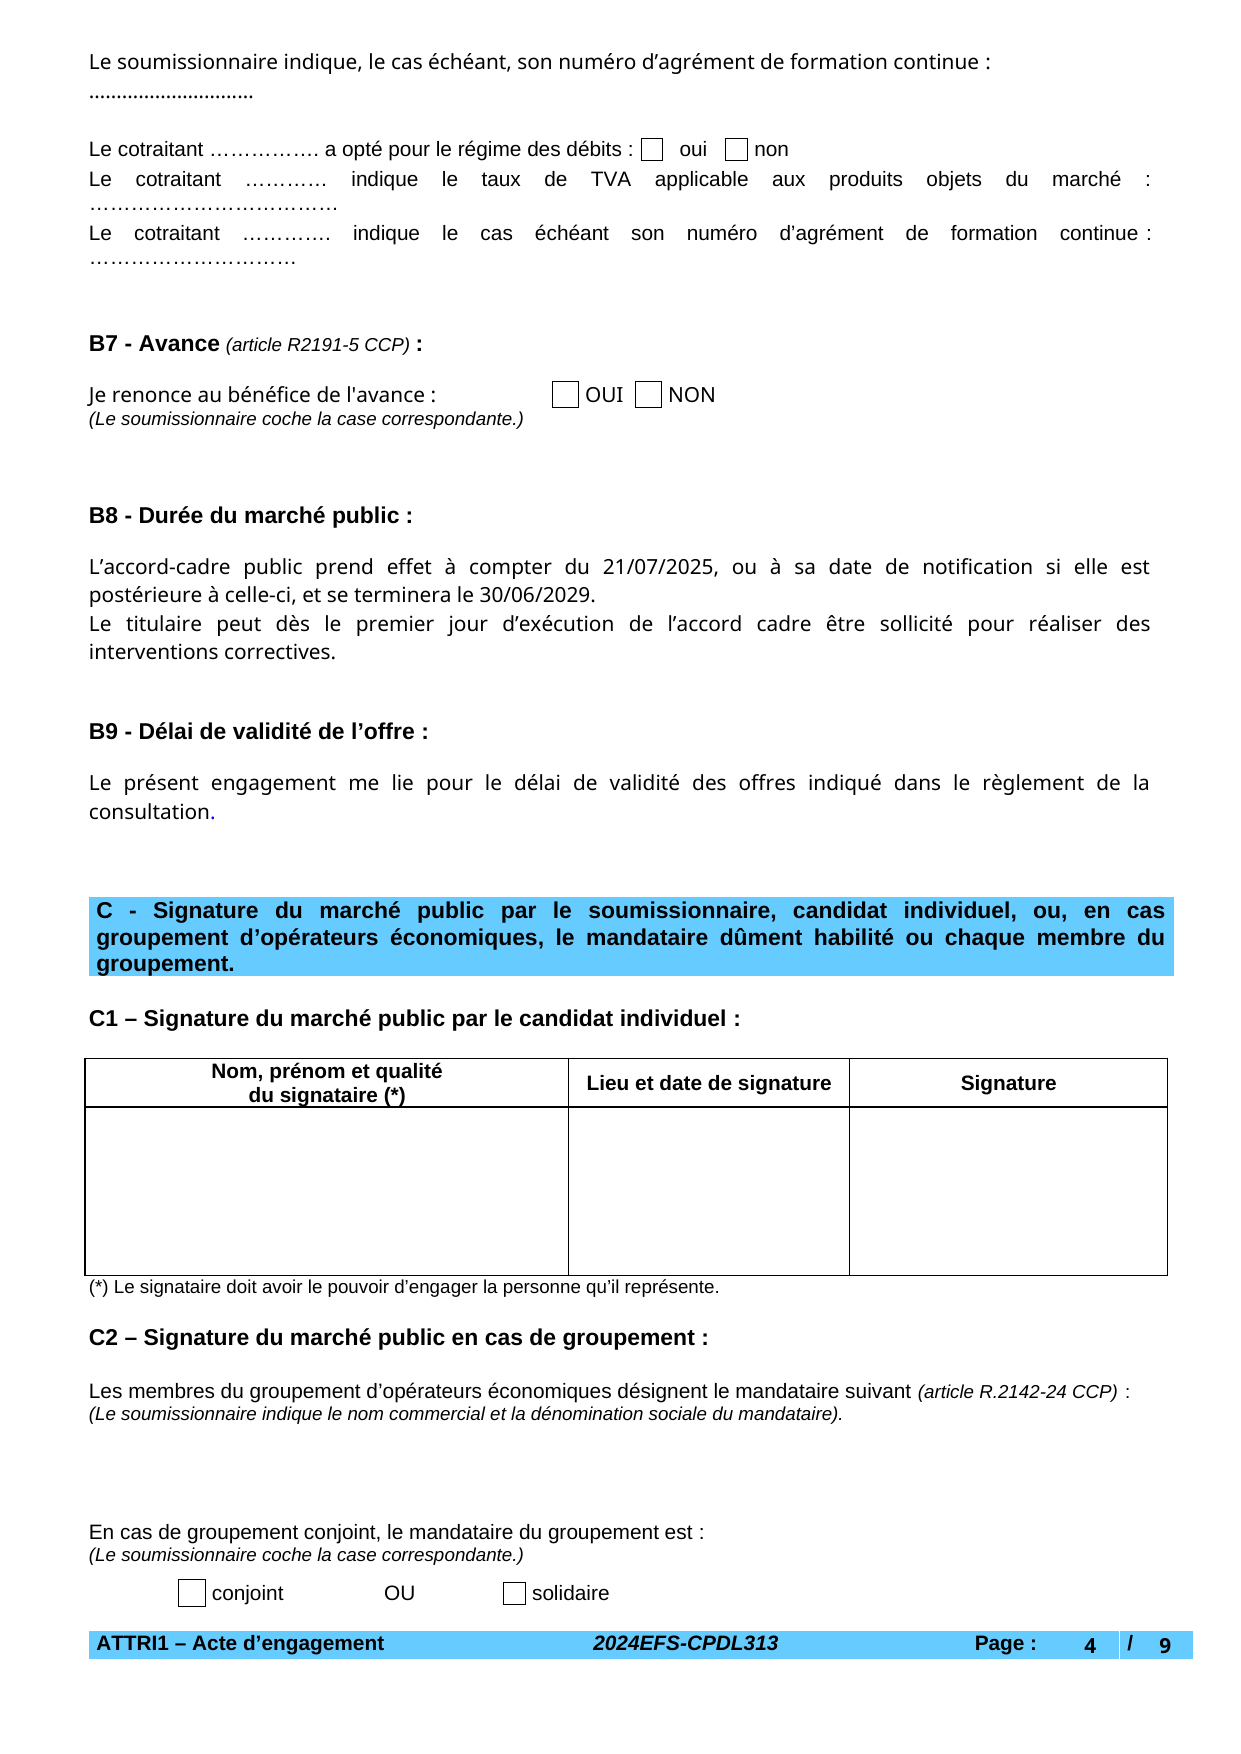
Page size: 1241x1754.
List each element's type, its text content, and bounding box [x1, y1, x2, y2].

subtitle B8 - Durée du marché public : [89, 502, 1152, 528]
text En cas de groupement conjoint, le mandataire du groupement est : [89, 1520, 1152, 1544]
table_header Lieu et date de signature [569, 1059, 849, 1106]
text (Le soumissionnaire indique le nom commercial et la dénomination sociale du mandataire). [89, 1403, 1152, 1424]
text Le soumissionnaire indique, le cas échéant, son numéro d’agrément de formation continue : ………………………… [89, 47, 1152, 104]
text conjoint OU solidaire [89, 1578, 1152, 1607]
text Le cotraitant ……………. a opté pour le régime des débits : oui non [89, 137, 1152, 161]
text (Le soumissionnaire coche la case correspondante.) [89, 1544, 1152, 1566]
text Les membres du groupement d’opérateurs économiques désignent le mandataire suivant (article R.2142-24 CCP) : [89, 1379, 1152, 1403]
table_cell [86, 1108, 568, 1275]
text Le présent engagement me lie pour le délai de validité des offres indiqué dans le règlement de la consultation. [89, 768, 1152, 825]
text Le cotraitant ………… indique le taux de TVA applicable aux produits objets du marché : ……………………………… [89, 167, 1152, 215]
text B9 - Délai de validité de l’offre : [89, 718, 1152, 744]
text Le cotraitant …………. indique le cas échéant son numéro d’agrément de formation continue : ………………………… [89, 221, 1152, 269]
text Je renonce au bénéfice de l'avance : OUI NON [89, 380, 1152, 408]
text C2 – Signature du marché public en cas de groupement : [89, 1324, 1152, 1350]
table_header Nom, prénom et qualité du signataire (*) [86, 1059, 568, 1106]
text (*) Le signataire doit avoir le pouvoir d’engager la personne qu’il représente. [89, 1276, 1152, 1298]
text L’accord-cadre public prend effet à compter du 21/07/2025, ou à sa date de notification si elle est postérieure à celle-ci, et se terminera le 30/06/2029. [89, 552, 1152, 609]
text C1 – Signature du marché public par le candidat individuel : [89, 1005, 1152, 1031]
table_cell [850, 1108, 1167, 1275]
text (Le soumissionnaire coche la case correspondante.) [89, 408, 1152, 430]
table_header Signature [850, 1059, 1167, 1106]
text B7 - Avance (article R2191-5 CCP) : [89, 329, 1152, 356]
text Le titulaire peut dès le premier jour d’exécution de l’accord cadre être sollicité pour réaliser des interventions correctives. [89, 609, 1152, 666]
table_header C - Signature du marché public par le soumissionnaire, candidat individuel, ou, en cas groupement d’opérateurs économiques, le mandataire dûment habilité ou chaque membre du groupement. [89, 897, 1174, 976]
table_cell [569, 1108, 849, 1275]
